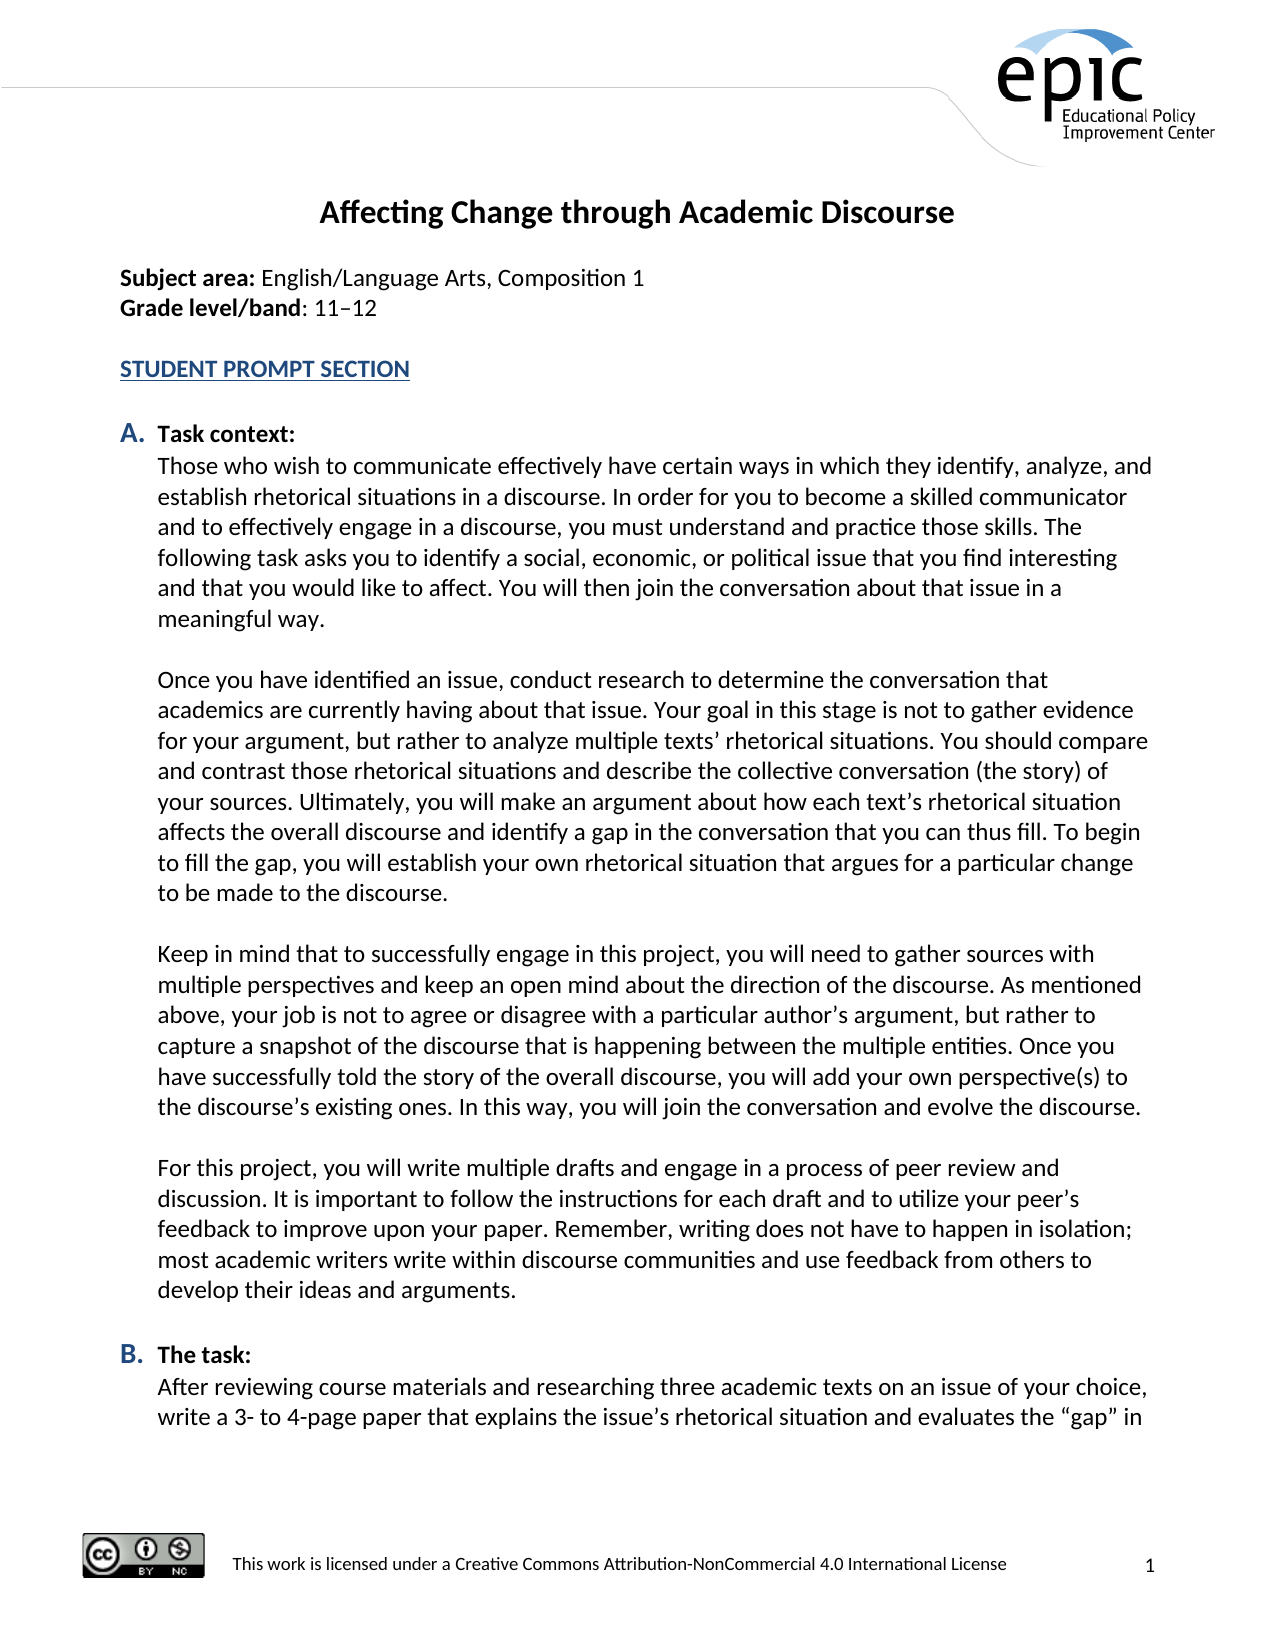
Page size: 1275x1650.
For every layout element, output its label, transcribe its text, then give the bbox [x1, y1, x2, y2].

list After reviewing course materials and researching three academic texts on an issue of your choice, write a 3- to 4-page paper that explains the issue’s rhetorical situation and evaluates the “gap” in [157, 1371, 1155, 1432]
text STUDENT PROMPT SECTION [120, 353, 1155, 384]
list For this project, you will write multiple drafts and engage in a process of peer review and discussion. It is important to follow the instructions for each draft and to utilize your peer’s feedback to improve upon your paper. Remember, writing does not have to happen in isolation; most academic writers write within discourse communities and use feedback from others to develop their ideas and arguments. [157, 1152, 1155, 1305]
text Those who wish to communicate effectively have certain ways in which they identify, analyze, and establish rhetorical situations in a discourse. In order for you to become a skilled communicator and to effectively engage in a discourse, you must understand and practice those skills. The following task asks you to identify a social, economic, or political issue that you find interesting and that you would like to affect. You will then join the conversation about that issue in a meaningful way. [157, 450, 1155, 633]
picture [82, 1533, 205, 1578]
list Task context: [120, 414, 1155, 450]
list Once you have identified an issue, conduct research to determine the conversation that academics are currently having about that issue. Your goal in this stage is not to gather evidence for your argument, but rather to analyze multiple texts’ rhetorical situations. You should compare and contrast those rhetorical situations and describe the collective conversation (the story) of your sources. Ultimately, you will make an argument about how each text’s rhetorical situation affects the overall discourse and identify a gap in the conversation that you can thus fill. To begin to fill the gap, you will establish your own rhetorical situation that argues for a particular change to be made to the discourse. [157, 664, 1155, 908]
text Subject area: English/Language Arts, Composition 1 [120, 262, 1155, 292]
list Keep in mind that to successfully engage in this project, you will need to gather sources with multiple perspectives and keep an open mind about the direction of the discourse. As mentioned above, your job is not to agree or disagree with a particular author’s argument, but rather to capture a snapshot of the discourse that is happening between the multiple entities. Once you have successfully told the story of the overall discourse, you will add your own perspective(s) to the discourse’s existing ones. In this way, you will join the conversation and evolve the discourse. [157, 938, 1155, 1122]
text Grade level/band: 11–12 [120, 292, 1155, 323]
list The task: [120, 1335, 1155, 1371]
text Affecting Change through Academic Discourse [120, 191, 1155, 231]
picture [0, 28, 1271, 166]
